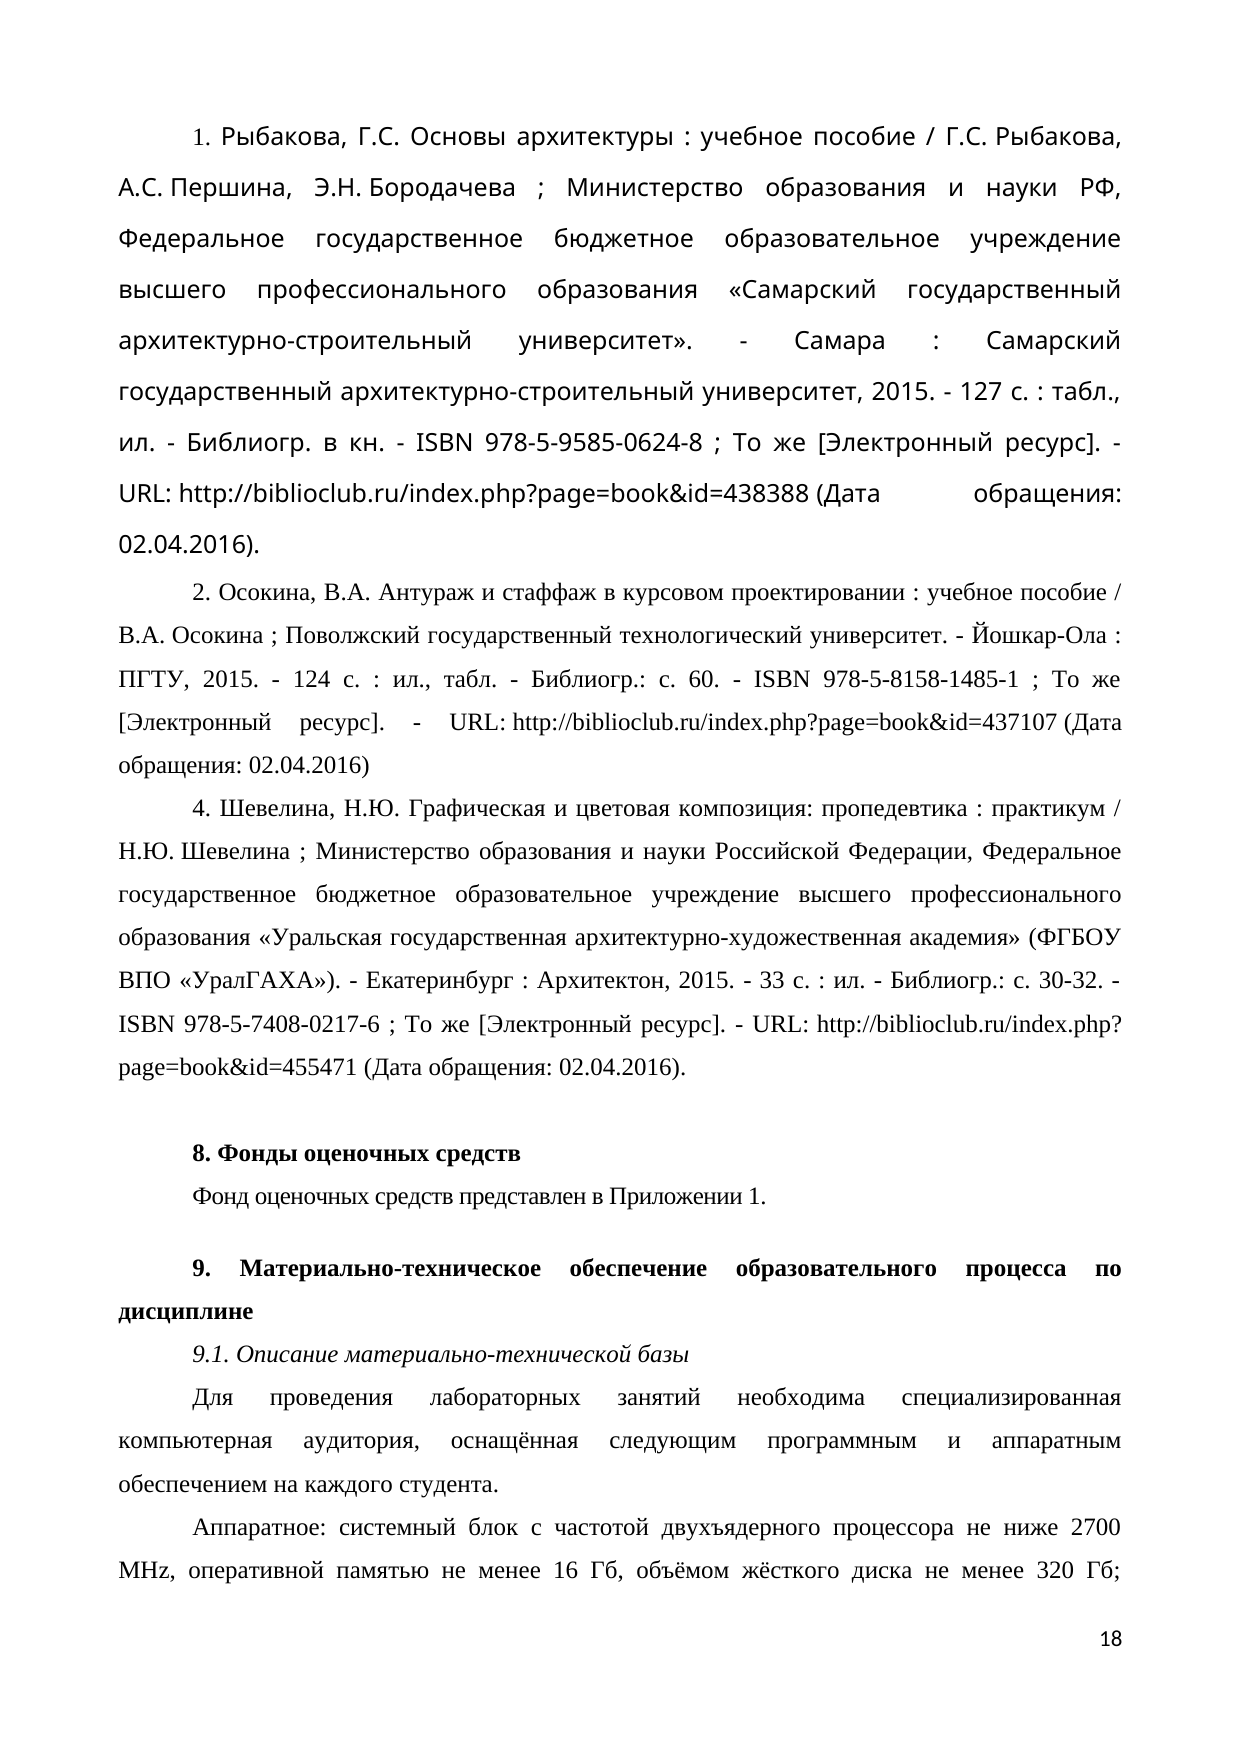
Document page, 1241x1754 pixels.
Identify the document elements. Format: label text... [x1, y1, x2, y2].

text 9. Материально-техническое обеспечение образовательного процесса по дисциплине [118, 1253, 1122, 1325]
text 9.1. Описание материально-технической базы [118, 1339, 1122, 1368]
text 2. Осокина, В.А. Антураж и стаффаж в курсовом проектировании : учебное пособие / В.А. Осокина ; Поволжский государственный технологический университет. - Йошкар-Ола : ПГТУ, 2015. - 124 с. : ил., табл. - Библиогр.: с. 60. - ISBN 978-5-8158-1485-1 ; То же [Электронный ресурс]. - URL: http://biblioclub.ru/index.php?page=book&id=437107 (Дата обращения: 02.04.2016) [118, 577, 1122, 779]
text 4. Шевелина, Н.Ю. Графическая и цветовая композиция: пропедевтика : практикум / Н.Ю. Шевелина ; Министерство образования и науки Российской Федерации, Федеральное государственное бюджетное образовательное учреждение высшего профессионального образования «Уральская государственная архитектурно-художественная академия» (ФГБОУ ВПО «УралГАХА»). - Екатеринбург : Архитектон, 2015. - 33 с. : ил. - Библиогр.: с. 30-32. - ISBN 978-5-7408-0217-6 ; То же [Электронный ресурс]. - URL: http://biblioclub.ru/index.php?page=book&id=455471 (Дата обращения: 02.04.2016). [118, 793, 1122, 1081]
text 8. Фонды оценочных средств [118, 1138, 1122, 1167]
text Для проведения лабораторных занятий необходима специализированная компьютерная аудитория, оснащённая следующим программным и аппаратным обеспечением на каждого студента. [118, 1382, 1122, 1497]
text 1. Рыбакова, Г.С. Основы архитектуры : учебное пособие / Г.С. Рыбакова, А.С. Першина, Э.Н. Бородачева ; Министерство образования и науки РФ, Федеральное государственное бюджетное образовательное учреждение высшего профессионального образования «Самарский государственный архитектурно-строительный университет». - Самара : Самарский государственный архитектурно-строительный университет, 2015. - 127 с. : табл., ил. - Библиогр. в кн. - ISBN 978-5-9585-0624-8 ; То же [Электронный ресурс]. - URL: http://biblioclub.ru/index.php?page=book&id=438388 (Дата обращения: 02.04.2016). [118, 118, 1122, 561]
text Фонд оценочных средств представлен в Приложении 1. [118, 1181, 1122, 1210]
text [118, 1512, 1122, 1584]
